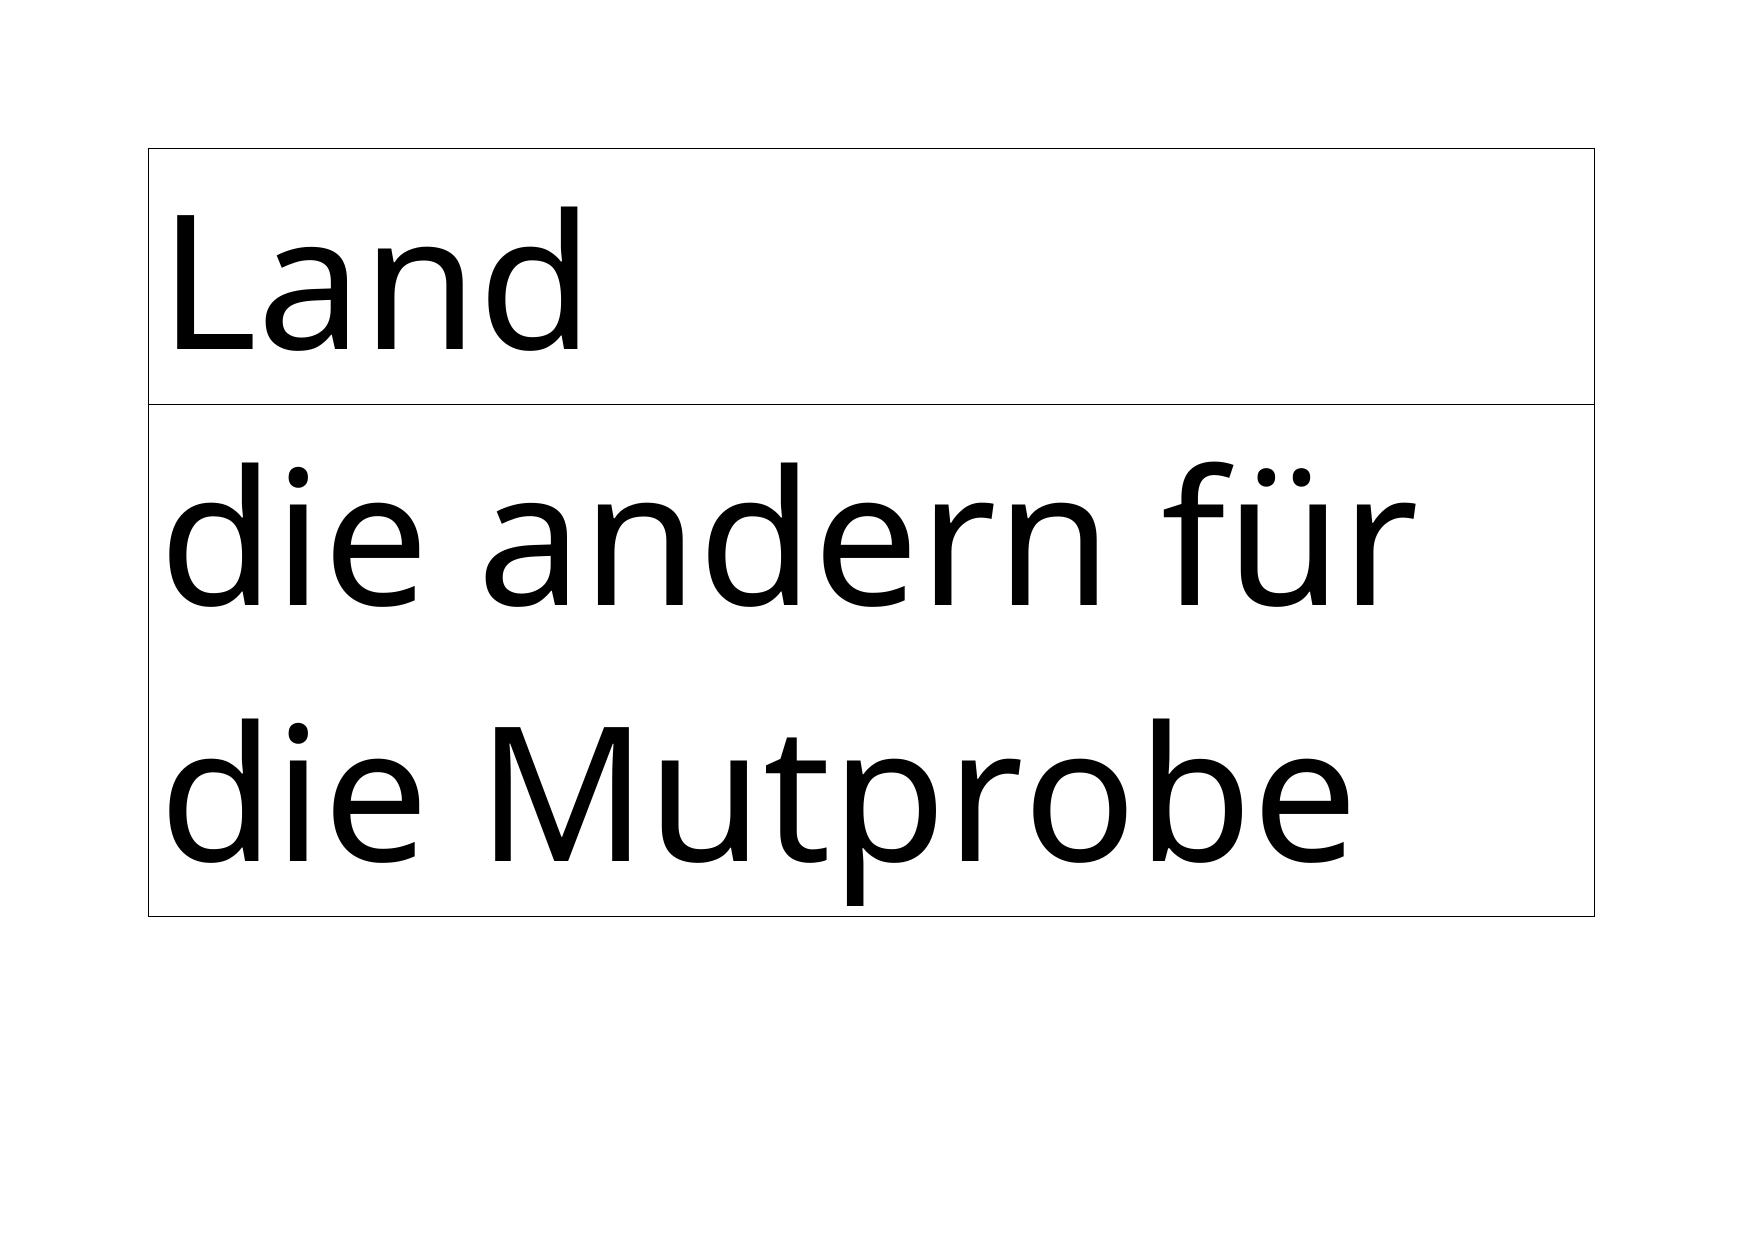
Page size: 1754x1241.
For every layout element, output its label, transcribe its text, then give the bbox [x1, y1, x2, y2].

table_cell krabbelte an Land [149, 149, 1594, 404]
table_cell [149, 405, 1594, 916]
